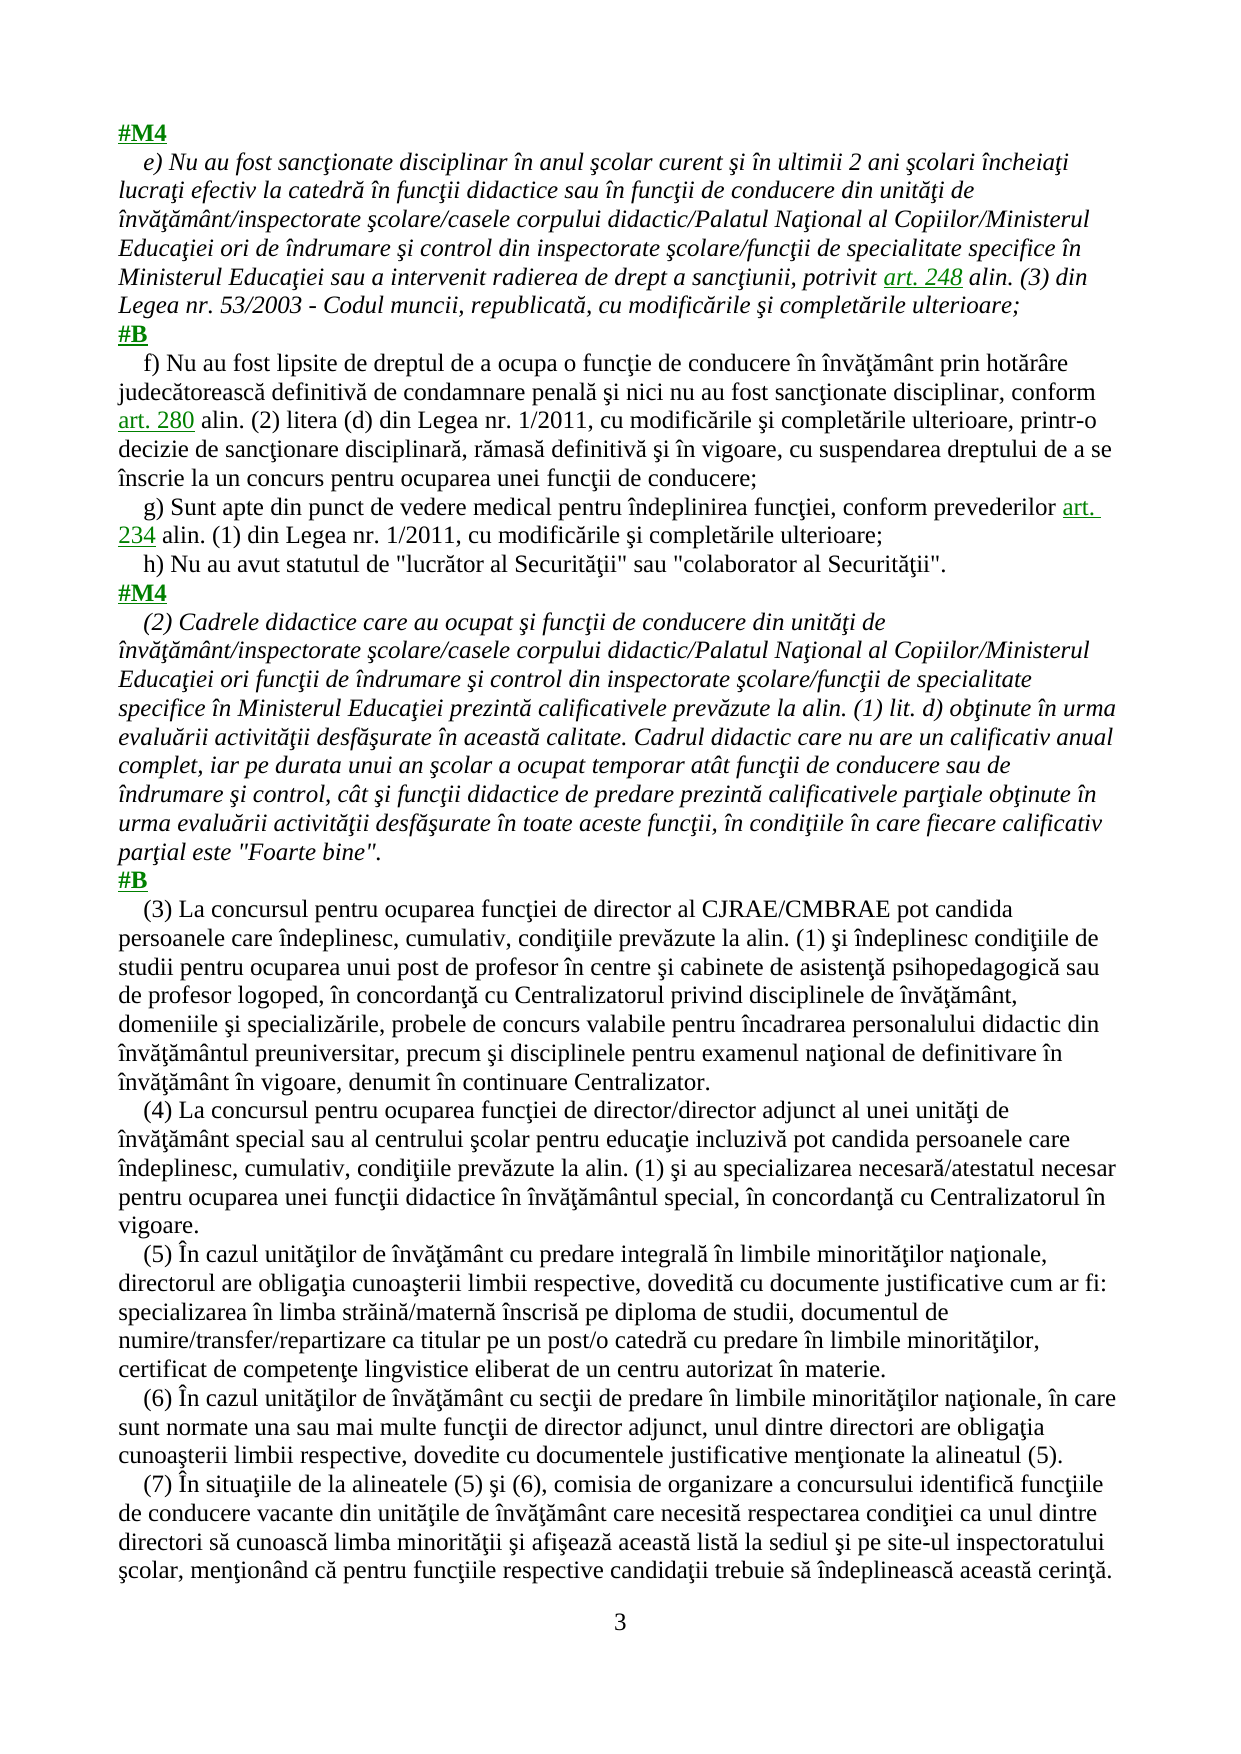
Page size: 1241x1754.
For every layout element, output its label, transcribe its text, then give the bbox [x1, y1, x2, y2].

text (6) În cazul unităţilor de învăţământ cu secţii de predare în limbile minorităţilor naţionale, în care sunt normate una sau mai multe funcţii de director adjunct, unul dintre directori are obligaţia cunoaşterii limbii respective, dovedite cu documentele justificative menţionate la alineatul (5). [118, 1383, 1122, 1469]
text #B [118, 866, 1122, 894]
text (5) În cazul unităţilor de învăţământ cu predare integrală în limbile minorităţilor naţionale, directorul are obligaţia cunoaşterii limbii respective, dovedită cu documente justificative cum ar fi: specializarea în limba străină/maternă înscrisă pe diploma de studii, documentul de numire/transfer/repartizare ca titular pe un post/o catedră cu predare în limbile minorităţilor, certificat de competenţe lingvistice eliberat de un centru autorizat în materie. [118, 1239, 1122, 1383]
text #M4 [118, 118, 1122, 147]
text h) Nu au avut statutul de "lucrător al Securităţii" sau "colaborator al Securităţii". [118, 549, 1122, 578]
text #M4 [118, 578, 1122, 607]
text f) Nu au fost lipsite de dreptul de a ocupa o funcţie de conducere în învăţământ prin hotărâre judecătorească definitivă de condamnare penală şi nici nu au fost sancţionate disciplinar, conform art. 280 alin. (2) litera (d) din Legea nr. 1/2011, cu modificările şi completările ulterioare, printr-o decizie de sancţionare disciplinară, rămasă definitivă şi în vigoare, cu suspendarea dreptului de a se înscrie la un concurs pentru ocuparea unei funcţii de conducere; [118, 348, 1122, 492]
text (3) La concursul pentru ocuparea funcţiei de director al CJRAE/CMBRAE pot candida persoanele care îndeplinesc, cumulativ, condiţiile prevăzute la alin. (1) şi îndeplinesc condiţiile de studii pentru ocuparea unui post de profesor în centre şi cabinete de asistenţă psihopedagogică sau de profesor logoped, în concordanţă cu Centralizatorul privind disciplinele de învăţământ, domeniile şi specializările, probele de concurs valabile pentru încadrarea personalului didactic din învăţământul preuniversitar, precum şi disciplinele pentru examenul naţional de definitivare în învăţământ în vigoare, denumit în continuare Centralizator. [118, 894, 1122, 1096]
text (7) În situaţiile de la alineatele (5) şi (6), comisia de organizare a concursului identifică funcţiile de conducere vacante din unităţile de învăţământ care necesită respectarea condiţiei ca unul dintre directori să cunoască limba minorităţii şi afişează această listă la sediul şi pe site-ul inspectoratului şcolar, menţionând că pentru funcţiile respective candidaţii trebuie să îndeplinească această cerinţă. [118, 1469, 1122, 1584]
text (2) Cadrele didactice care au ocupat şi funcţii de conducere din unităţi de învăţământ/inspectorate şcolare/casele corpului didactic/Palatul Naţional al Copiilor/Ministerul Educaţiei ori funcţii de îndrumare şi control din inspectorate şcolare/funcţii de specialitate specifice în Ministerul Educaţiei prezintă calificativele prevăzute la alin. (1) lit. d) obţinute în urma evaluării activităţii desfăşurate în această calitate. Cadrul didactic care nu are un calificativ anual complet, iar pe durata unui an şcolar a ocupat temporar atât funcţii de conducere sau de îndrumare şi control, cât şi funcţii didactice de predare prezintă calificativele parţiale obţinute în urma evaluării activităţii desfăşurate în toate aceste funcţii, în condiţiile în care fiecare calificativ parţial este "Foarte bine". [118, 607, 1122, 866]
text (4) La concursul pentru ocuparea funcţiei de director/director adjunct al unei unităţi de învăţământ special sau al centrului şcolar pentru educaţie incluzivă pot candida persoanele care îndeplinesc, cumulativ, condiţiile prevăzute la alin. (1) şi au specializarea necesară/atestatul necesar pentru ocuparea unei funcţii didactice în învăţământul special, în concordanţă cu Centralizatorul în vigoare. [118, 1096, 1122, 1239]
text e) Nu au fost sancţionate disciplinar în anul şcolar curent şi în ultimii 2 ani şcolari încheiaţi lucraţi efectiv la catedră în funcţii didactice sau în funcţii de conducere din unităţi de învăţământ/inspectorate şcolare/casele corpului didactic/Palatul Naţional al Copiilor/Ministerul Educaţiei ori de îndrumare şi control din inspectorate şcolare/funcţii de specialitate specifice în Ministerul Educaţiei sau a intervenit radierea de drept a sancţiunii, potrivit art. 248 alin. (3) din Legea nr. 53/2003 - Codul muncii, republicată, cu modificările şi completările ulterioare; [118, 147, 1122, 319]
text g) Sunt apte din punct de vedere medical pentru îndeplinirea funcţiei, conform prevederilor art. 234 alin. (1) din Legea nr. 1/2011, cu modificările şi completările ulterioare; [118, 492, 1122, 549]
text #B [118, 319, 1122, 348]
